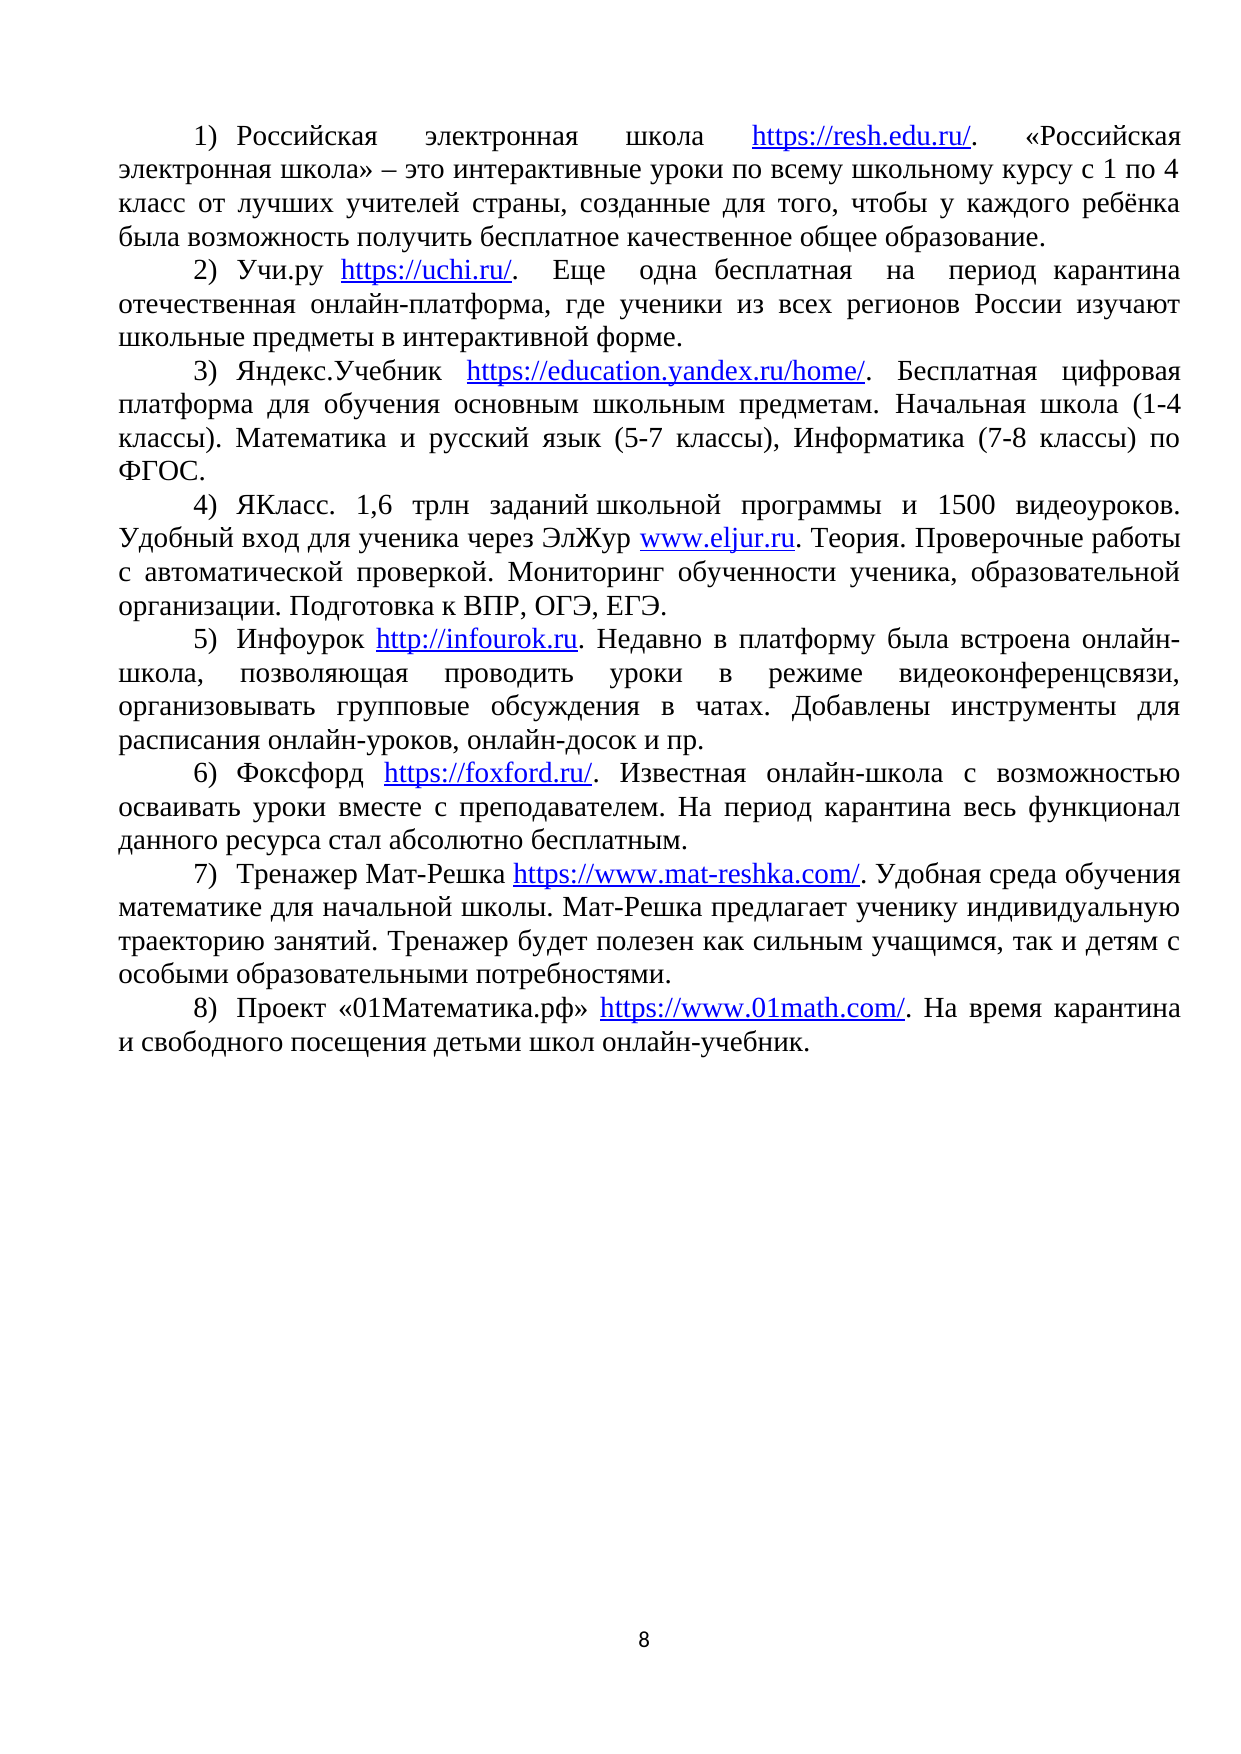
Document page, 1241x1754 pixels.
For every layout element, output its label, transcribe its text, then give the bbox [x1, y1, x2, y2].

list Проект «01Математика.рф» https://www.01math.com/. На время карантина и свободного посещения детьми школ онлайн-учебник. [118, 990, 1181, 1057]
list Российская электронная школа https://resh.edu.ru/. «Российская электронная школа» – это интерактивные уроки по всему школьному курсу с 1 по 4 класс от лучших учителей страны, созданные для того, чтобы у каждого ребёнка была возможность получить бесплатное качественное общее образование. [118, 118, 1181, 252]
list Тренажер Мат-Решка https://www.mat-reshka.com/. Удобная среда обучения математике для начальной школы. Мат-Решка предлагает ученику индивидуальную траекторию занятий. Тренажер будет полезен как сильным учащимся, так и детям с особыми образовательными потребностями. [118, 856, 1181, 990]
list Фоксфорд https://foxford.ru/. Известная онлайн-школа с возможностью осваивать уроки вместе с преподавателем. На период карантина весь функционал данного ресурса стал абсолютно бесплатным. [118, 755, 1181, 856]
list Учи.ру https://uchi.ru/. Еще одна бесплатная на период карантина отечественная онлайн-платформа, где ученики из всех регионов России изучают школьные предметы в интерактивной форме. [118, 252, 1181, 353]
list ЯКласс. 1,6 трлн заданий школьной программы и 1500 видеоуроков. Удобный вход для ученика через ЭлЖур www.eljur.ru. Теория. Проверочные работы с автоматической проверкой. Мониторинг обученности ученика, образовательной организации. Подготовка к ВПР, ОГЭ, ЕГЭ. [118, 487, 1181, 621]
list Инфоурок http://infourok.ru. Недавно в платформу была встроена онлайн-школа, позволяющая проводить уроки в режиме видеоконференцсвязи, организовывать групповые обсуждения в чатах. Добавлены инструменты для расписания онлайн-уроков, онлайн-досок и пр. [118, 621, 1181, 755]
list Яндекс.Учебник https://education.yandex.ru/home/. Бесплатная цифровая платформа для обучения основным школьным предметам. Начальная школа (1-4 классы). Математика и русский язык (5-7 классы), Информатика (7-8 классы) по ФГОС. [118, 353, 1181, 487]
